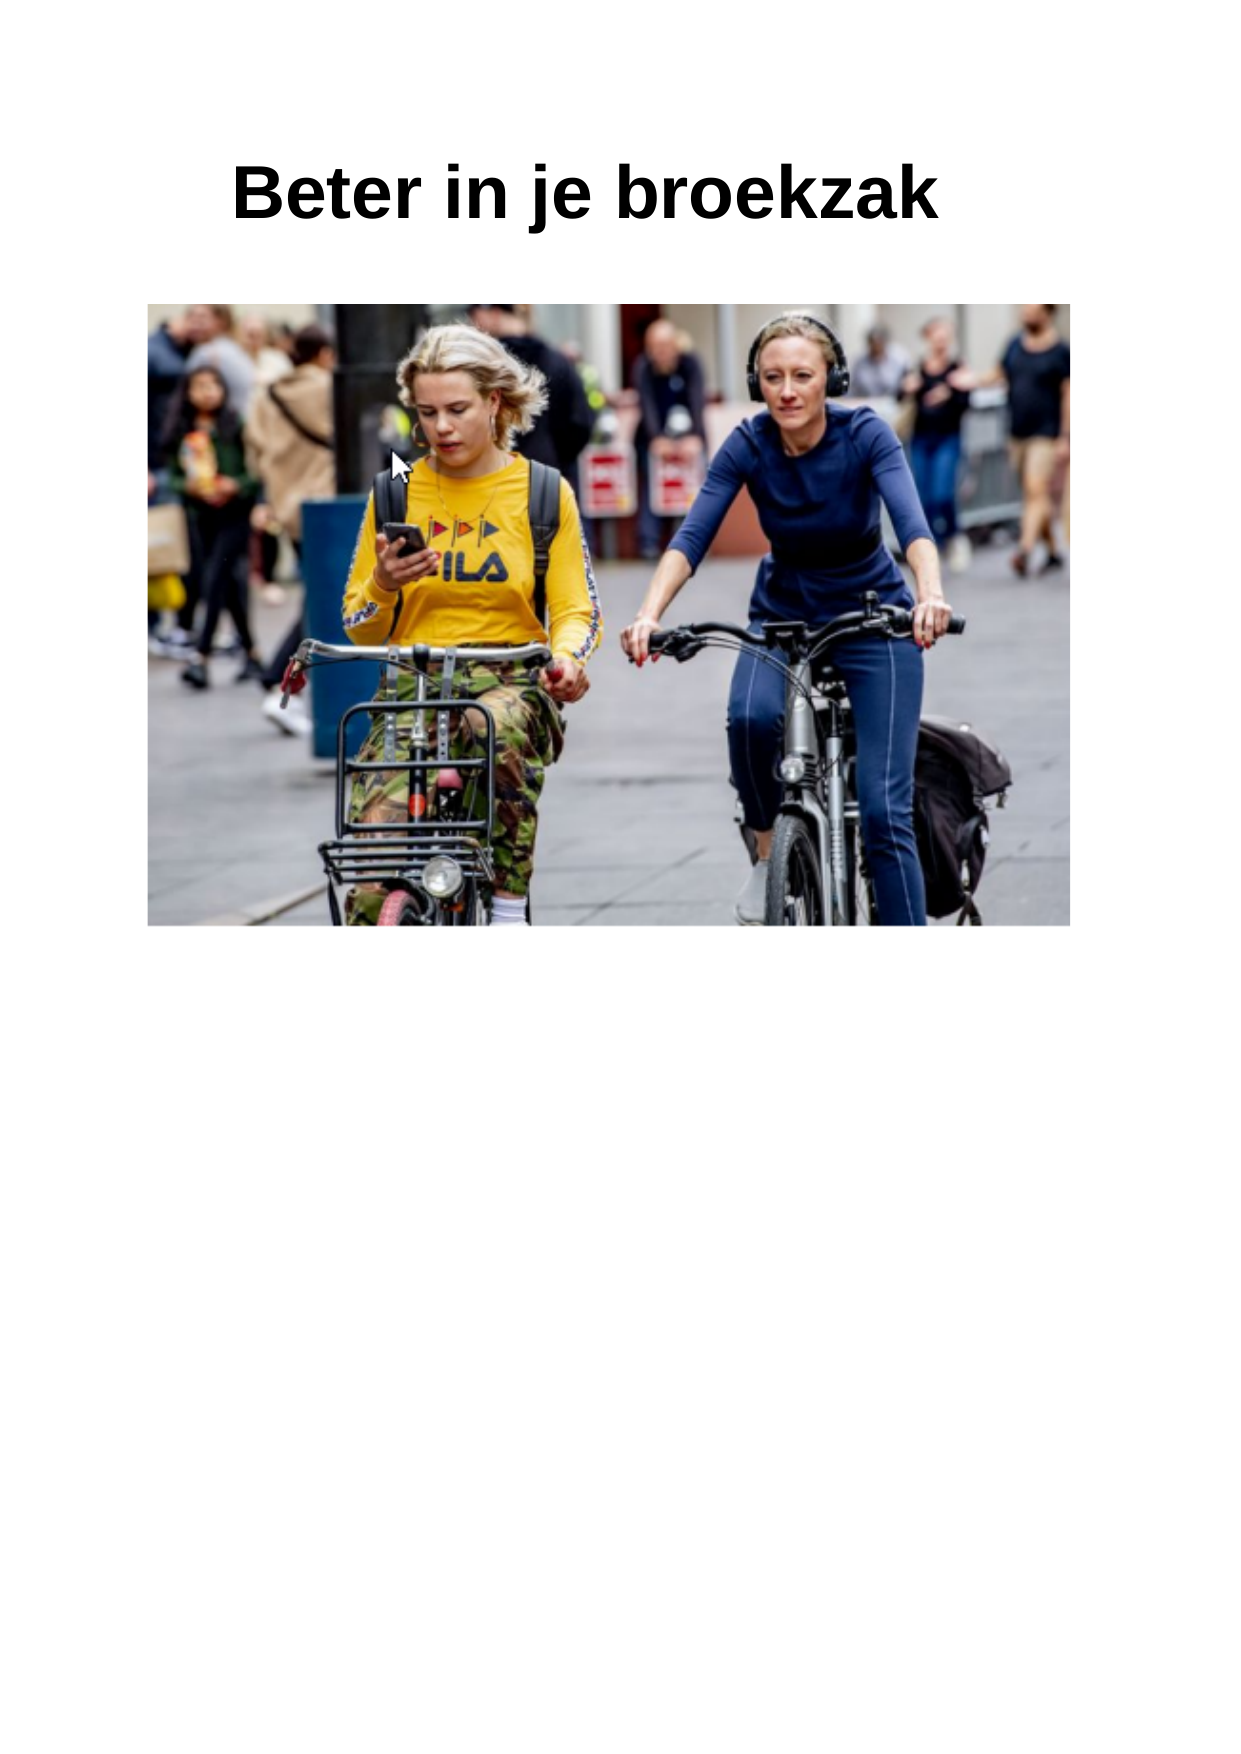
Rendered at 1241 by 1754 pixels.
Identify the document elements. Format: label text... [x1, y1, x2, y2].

text Beter in je broekzak [148, 148, 1093, 234]
picture [147, 304, 1071, 934]
